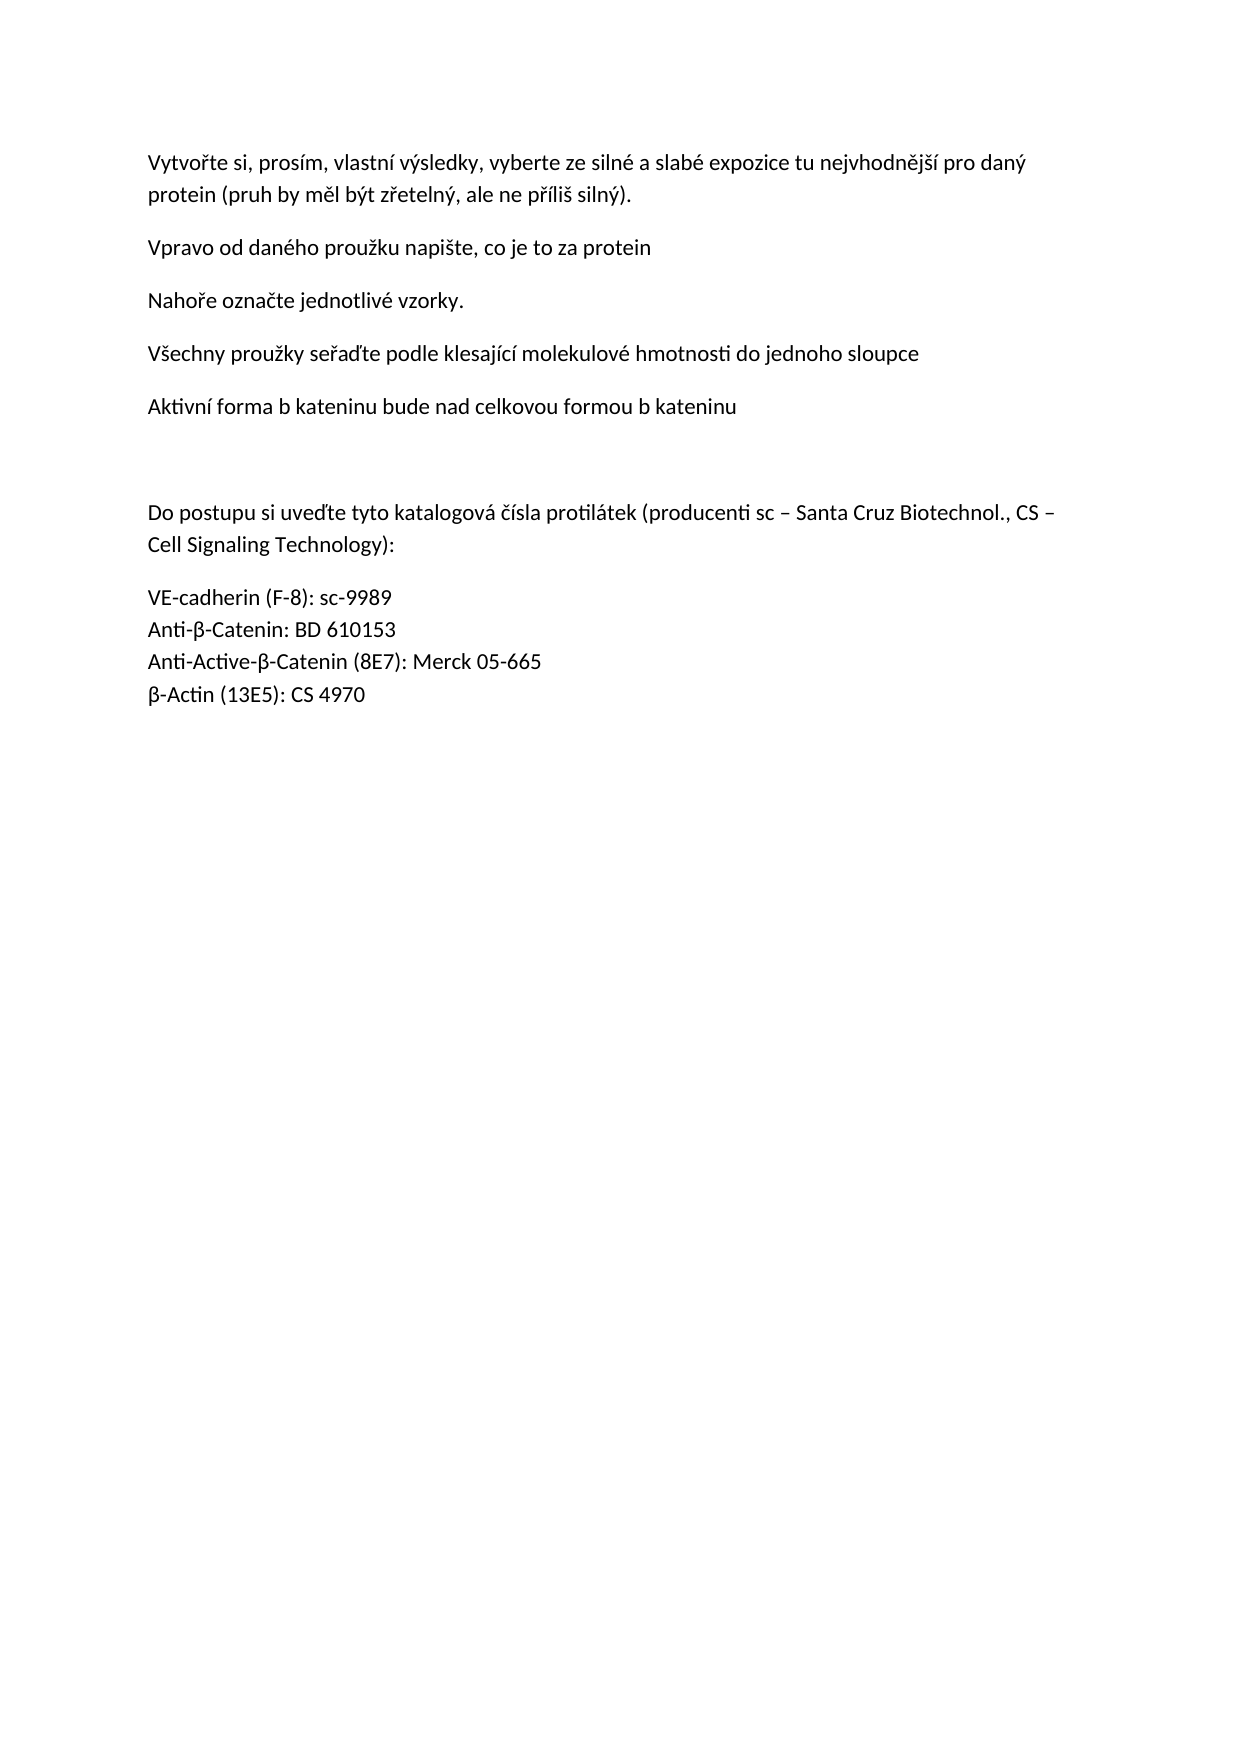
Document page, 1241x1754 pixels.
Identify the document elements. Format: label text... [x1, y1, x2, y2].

text Nahoře označte jednotlivé vzorky. [148, 286, 1093, 314]
text Vytvořte si, prosím, vlastní výsledky, vyberte ze silné a slabé expozice tu nejvhodnější pro daný protein (pruh by měl být zřetelný, ale ne příliš silný). [148, 148, 1093, 208]
text Do postupu si uveďte tyto katalogová čísla protilátek (producenti sc – Santa Cruz Biotechnol., CS – Cell Signaling Technology): [148, 498, 1093, 558]
text Vpravo od daného proužku napište, co je to za protein [148, 233, 1093, 261]
text VE-cadherin (F-8): sc-9989 Anti-β-Catenin: BD 610153 Anti-Active-β-Catenin (8E7): Merck 05-665 β-Actin (13E5): CS 4970 [148, 583, 1093, 708]
text Aktivní forma b kateninu bude nad celkovou formou b kateninu [148, 392, 1093, 420]
text Všechny proužky seřaďte podle klesající molekulové hmotnosti do jednoho sloupce [148, 339, 1093, 367]
